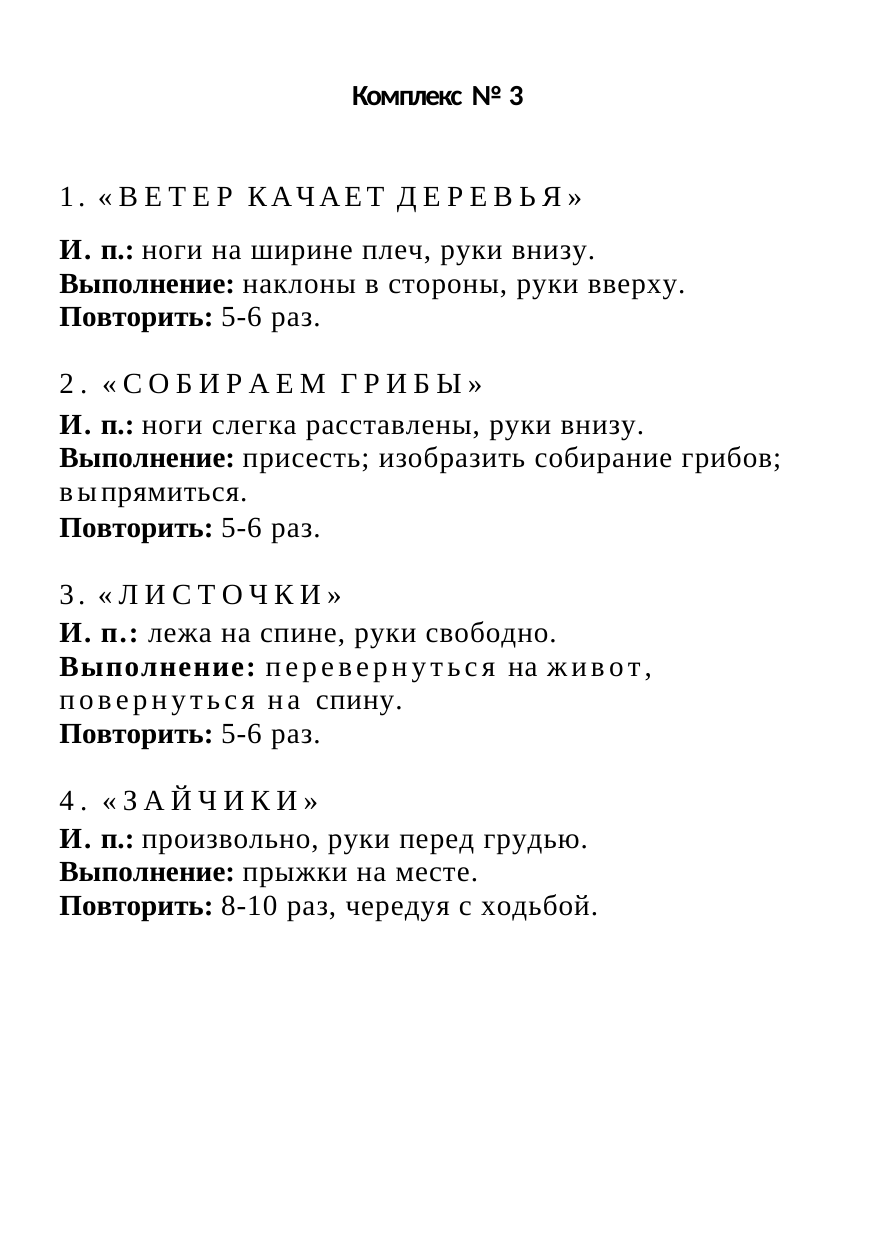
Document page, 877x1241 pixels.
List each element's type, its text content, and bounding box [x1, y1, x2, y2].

text Выполнение: перевернуться на живот, повернуться на спину. [59, 649, 818, 716]
text Повторить: 8-10 раз, чередуя с ходьбой. [59, 888, 818, 922]
text И. п.: ноги на ширине плеч, руки внизу. [59, 230, 818, 266]
text Выполнение: наклоны в стороны, руки вверху. Повторить: 5-6 раз. [59, 266, 818, 333]
text Повторить: 5-6 раз. [59, 716, 818, 749]
text И. п.: лежа на спине, руки свободно. [59, 615, 818, 649]
text Повторить: 5-6 раз. [59, 507, 818, 543]
text 3. «ЛИСТОЧКИ» [59, 577, 818, 615]
text 4. «ЗАЙЧИКИ» [59, 783, 818, 821]
text Комплекс № 3 [59, 59, 818, 112]
text И. п.: произвольно, руки перед грудью. [59, 821, 818, 854]
text И. п.: ноги слегка расставлены, руки внизу. Выполнение: присесть; изобразить собирание грибов; выпрямиться. [59, 407, 818, 507]
text 1. «ВЕТЕР КАЧАЕТ ДЕРЕВЬЯ» [59, 179, 818, 230]
text 2. «СОБИРАЕМ ГРИБЫ» [59, 366, 818, 407]
text Выполнение: прыжки на месте. [59, 854, 818, 888]
